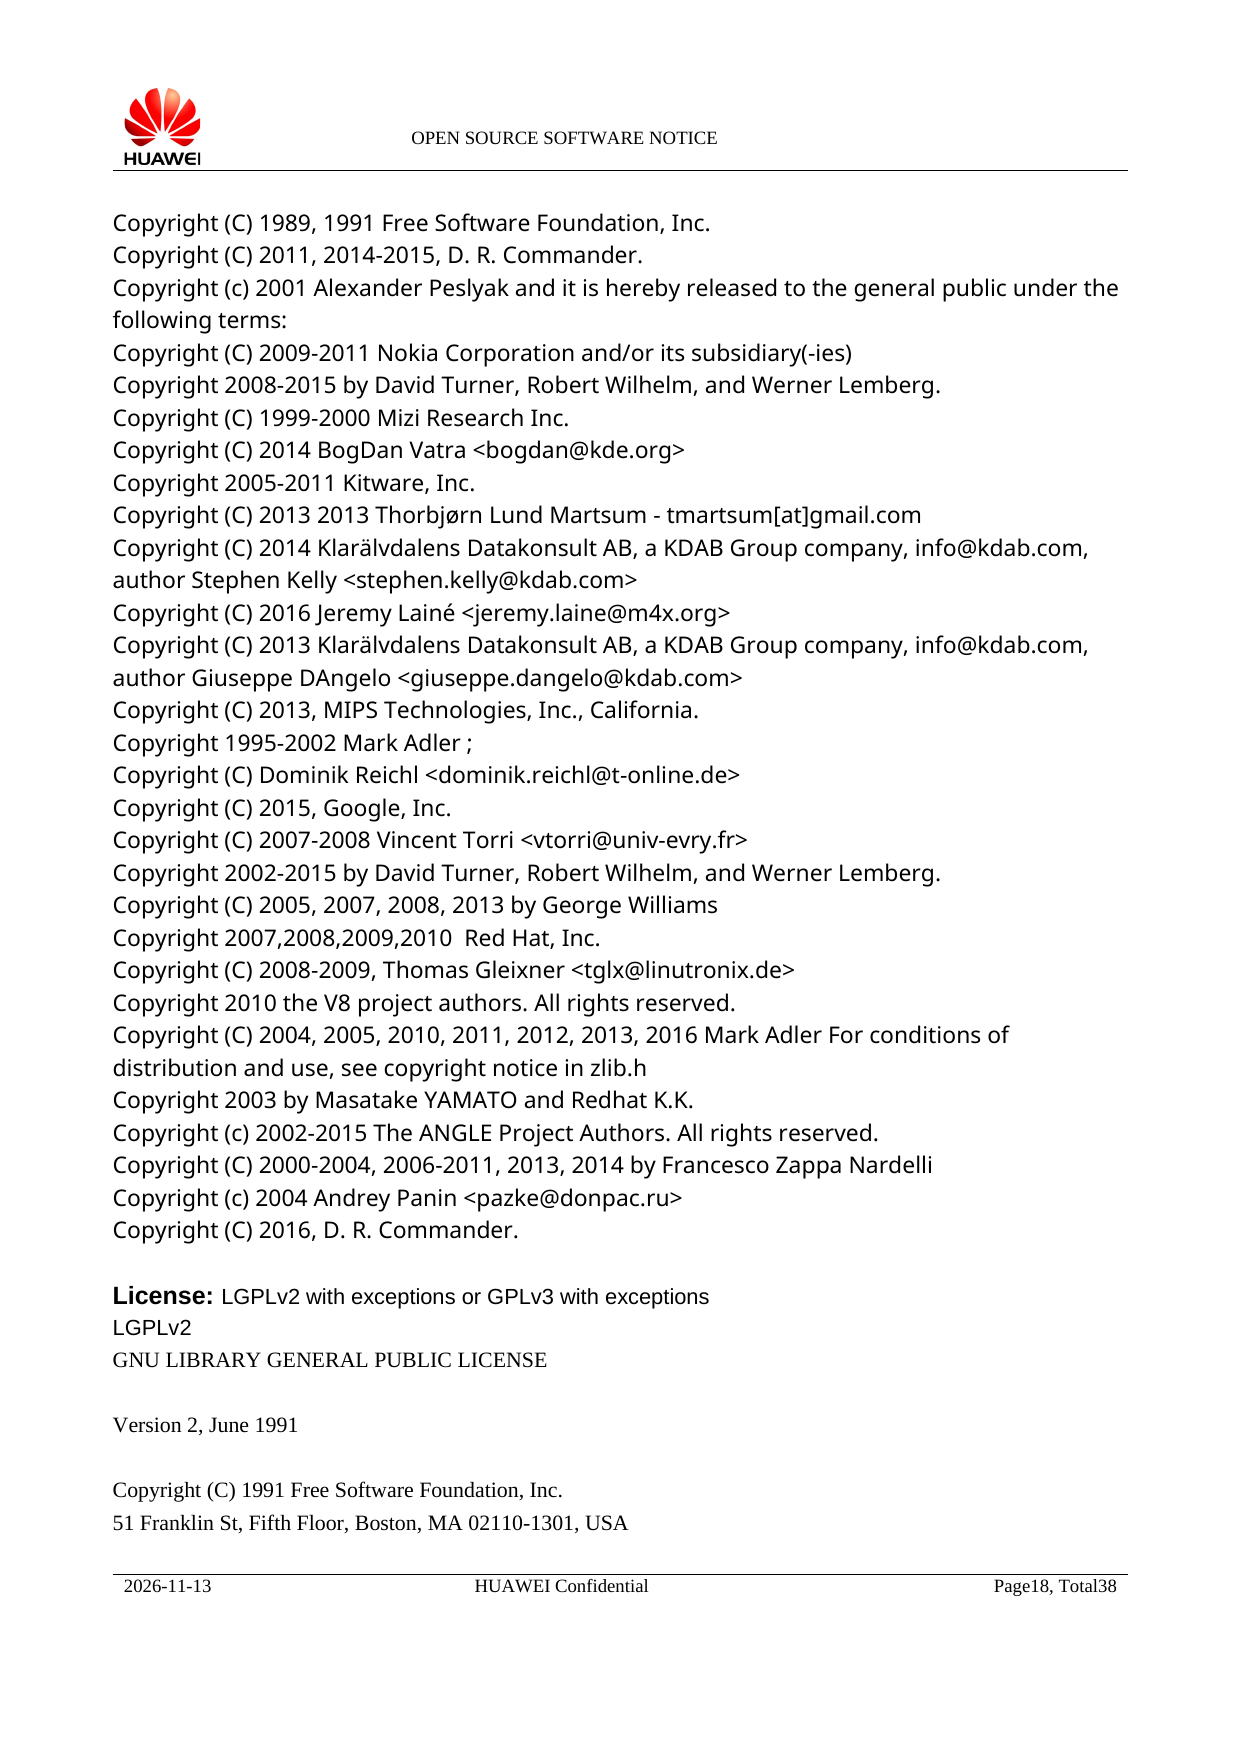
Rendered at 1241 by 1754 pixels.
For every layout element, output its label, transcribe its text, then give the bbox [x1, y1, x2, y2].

picture [124, 88, 201, 165]
text 51 Franklin St, Fifth Floor, Boston, MA 02110-1301, USA [112, 1506, 1128, 1539]
text LGPLv2 GNU LIBRARY GENERAL PUBLIC LICENSE [112, 1311, 1128, 1376]
text Copyright (C) 1991 Free Software Foundation, Inc. [112, 1474, 1128, 1506]
text Version 2, June 1991 [112, 1409, 1128, 1441]
text License: LGPLv2 with exceptions or GPLv3 with exceptions [112, 1279, 1128, 1311]
